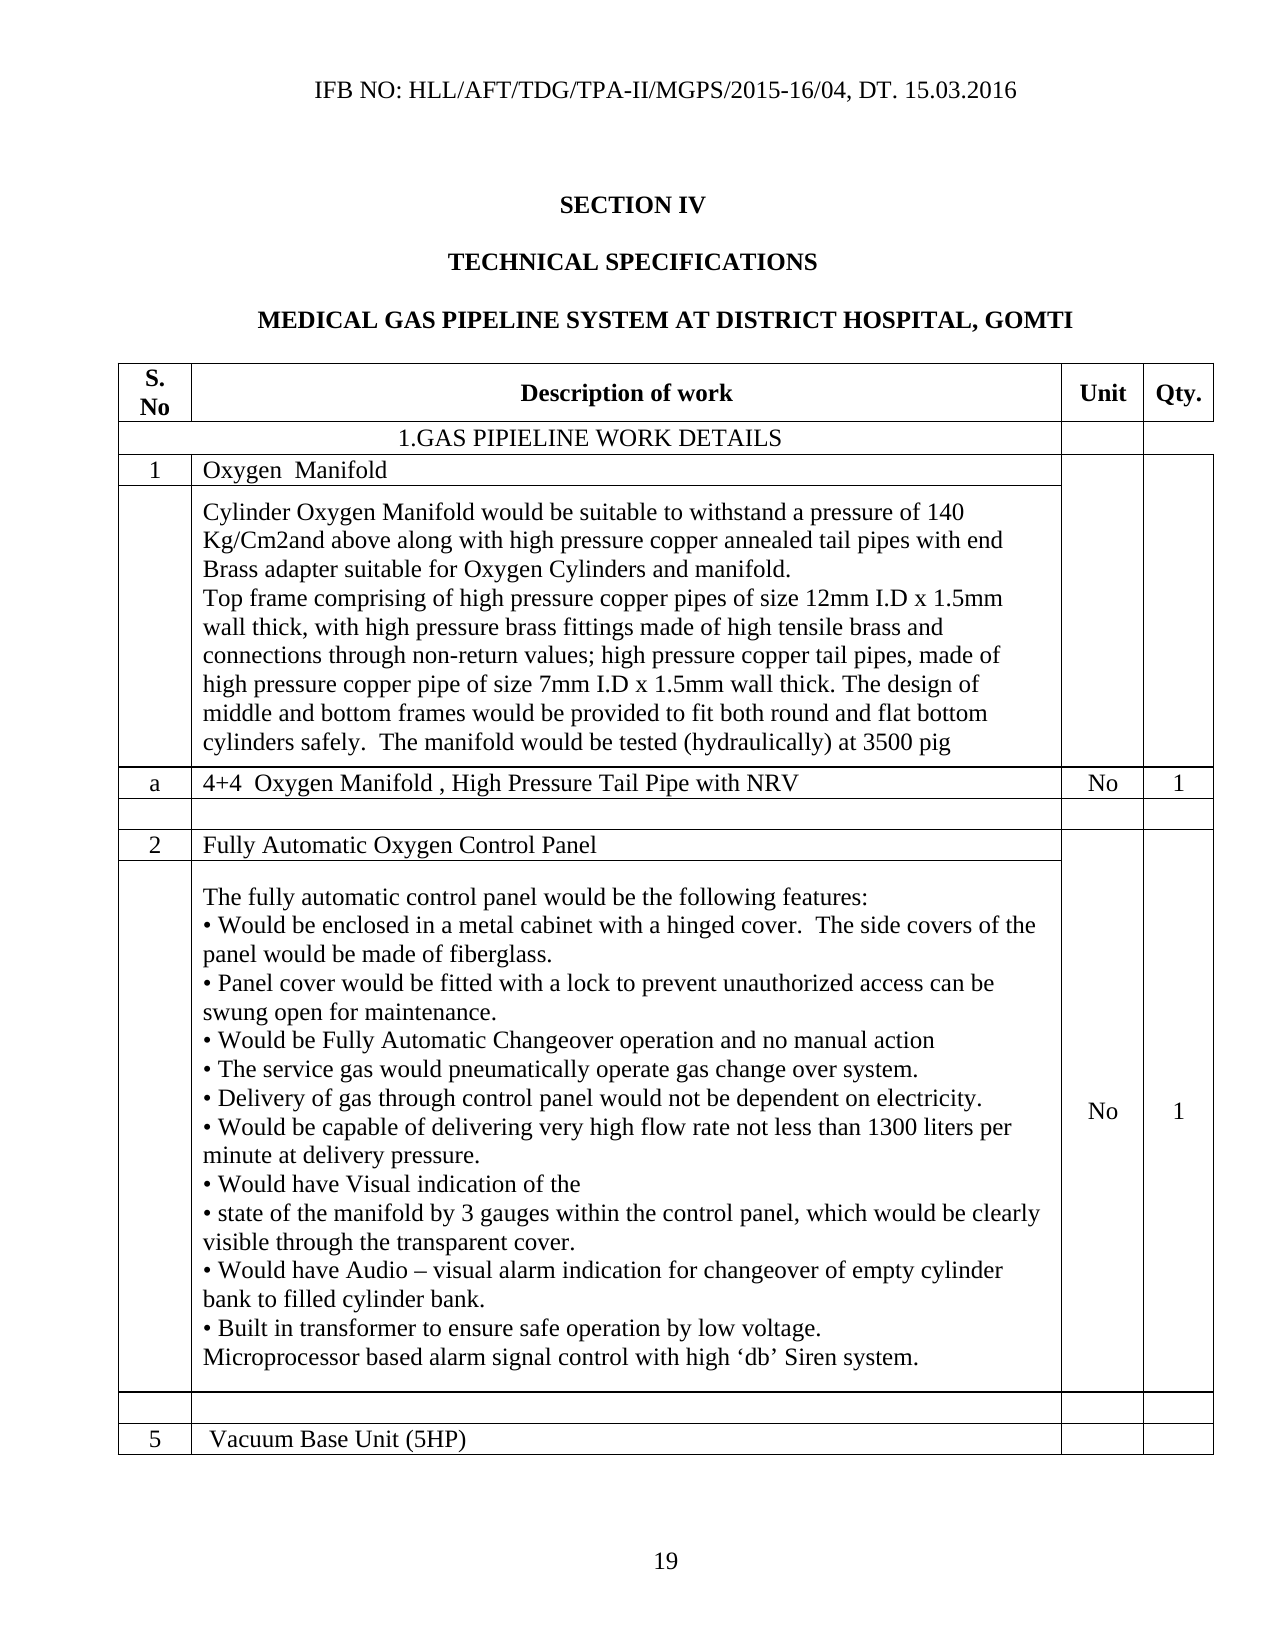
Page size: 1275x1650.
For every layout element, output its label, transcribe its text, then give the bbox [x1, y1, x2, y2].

table_header Qty. [1144, 364, 1213, 421]
table_cell 2 [119, 830, 191, 860]
table_cell [1144, 1424, 1213, 1454]
table_cell [1144, 1393, 1213, 1423]
table_cell [1062, 422, 1143, 454]
table_cell [1144, 799, 1213, 829]
table_cell 5 [119, 1424, 191, 1454]
table_cell [119, 486, 191, 766]
table_cell Vacuum Base Unit (5HP) [192, 1424, 1061, 1454]
table_cell [1062, 1393, 1143, 1423]
table_cell 1 [119, 455, 191, 485]
table_cell [1144, 455, 1213, 766]
table_cell Oxygen Manifold [192, 455, 1061, 485]
table_cell [1062, 1424, 1143, 1454]
table_cell Cylinder Oxygen Manifold would be suitable to withstand a pressure of 140 Kg/Cm2and above along with high pressure copper annealed tail pipes with end Brass adapter suitable for Oxygen Cylinders and manifold. Top frame comprising of high pressure copper pipes of size 12mm I.D x 1.5mm wall thick, with high pressure brass fittings made of high tensile brass and connections through non-return values; high pressure copper tail pipes, made of high pressure copper pipe of size 7mm I.D x 1.5mm wall thick. The design of middle and bottom frames would be provided to fit both round and flat bottom cylinders safely. The manifold would be tested (hydraulically) at 3500 pig [192, 486, 1061, 766]
text TECHNICAL SPECIFICATIONS [131, 247, 1134, 276]
table_cell 1 [1144, 768, 1213, 798]
table_cell 1 [1144, 830, 1213, 1391]
table_cell [192, 799, 1061, 829]
table_cell No [1062, 768, 1143, 798]
table_cell The fully automatic control panel would be the following features: • Would be enclosed in a metal cabinet with a hinged cover. The side covers of the panel would be made of fiberglass. • Panel cover would be fitted with a lock to prevent unauthorized access can be swung open for maintenance. • Would be Fully Automatic Changeover operation and no manual action • The service gas would pneumatically operate gas change over system. • Delivery of gas through control panel would not be dependent on electricity. • Would be capable of delivering very high flow rate not less than 1300 liters per minute at delivery pressure. • Would have Visual indication of the • state of the manifold by 3 gauges within the control panel, which would be clearly visible through the transparent cover. • Would have Audio – visual alarm indication for changeover of empty cylinder bank to filled cylinder bank. • Built in transformer to ensure safe operation by low voltage. Microprocessor based alarm signal control with high ‘db’ Siren system. [192, 861, 1061, 1391]
table_header Description of work [192, 364, 1061, 421]
table_cell a [119, 768, 191, 798]
table_cell No [1062, 830, 1143, 1391]
text MEDICAL GAS PIPELINE SYSTEM AT DISTRICT HOSPITAL, GOMTI [131, 305, 1200, 334]
table_cell [1062, 455, 1143, 766]
table_cell [1062, 799, 1143, 829]
table_header S. No [119, 364, 191, 421]
table_cell [119, 799, 191, 829]
table_cell 4+4 Oxygen Manifold , High Pressure Tail Pipe with NRV [192, 768, 1061, 798]
table_header Unit [1062, 364, 1143, 421]
table_cell [192, 1393, 1061, 1423]
table_cell 1.GAS PIPIELINE WORK DETAILS [119, 422, 1061, 454]
table_cell [119, 1393, 191, 1423]
table_cell [119, 861, 191, 1391]
subtitle SECTION IV [131, 190, 1134, 219]
table_cell Fully Automatic Oxygen Control Panel [192, 830, 1061, 860]
